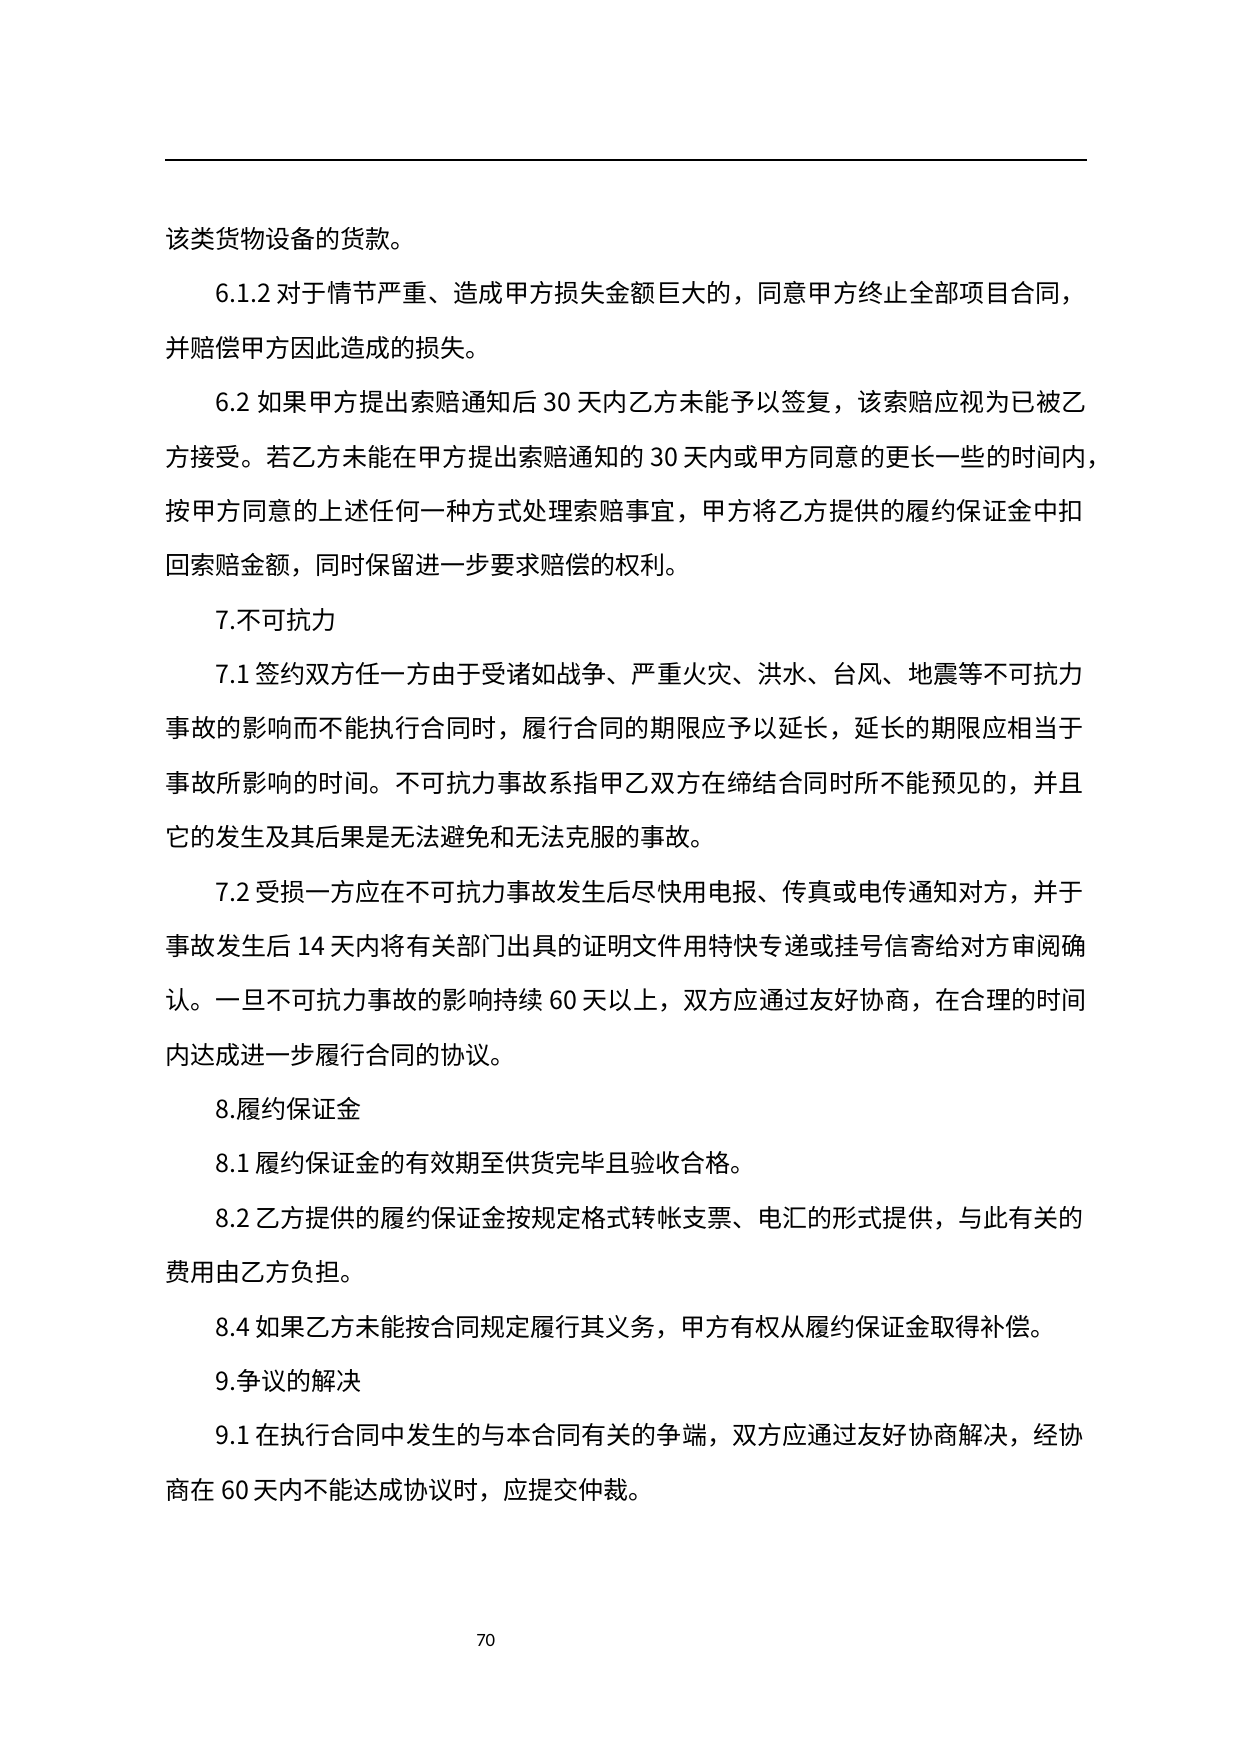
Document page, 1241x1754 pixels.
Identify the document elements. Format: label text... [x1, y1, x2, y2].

text 7.2受损一方应在不可抗力事故发生后尽快用电报、传真或电传通知对方，并于事故发生后 14天内将有关部门出具的证明文件用特快专递或挂号信寄给对方审阅确认。一旦不可抗力事故的影响持续 60天以上，双方应通过友好协商，在合理的时间内达成进一步履行合同的协议。 [165, 872, 1087, 1071]
text 9.1在执行合同中发生的与本合同有关的争端，双方应通过友好协商解决，经协商在 60天内不能达成协议时，应提交仲裁。 [165, 1416, 1087, 1506]
text 8.2乙方提供的履约保证金按规定格式转帐支票、电汇的形式提供，与此有关的费用由乙方负担。 [165, 1198, 1087, 1289]
text 6.2 如果甲方提出索赔通知后 30天内乙方未能予以签复，该索赔应视为已被乙方接受。若乙方未能在甲方提出索赔通知的 30天内或甲方同意的更长一些的时间内，按甲方同意的上述任何一种方式处理索赔事宜，甲方将乙方提供的履约保证金中扣回索赔金额，同时保留进一步要求赔偿的权利。 [165, 383, 1087, 582]
text 8.1履约保证金的有效期至供货完毕且验收合格。 [165, 1144, 1087, 1180]
text 7.不可抗力 [165, 600, 1087, 636]
text 6.1.2对于情节严重、造成甲方损失金额巨大的，同意甲方终止全部项目合同，并赔偿甲方因此造成的损失。 [165, 274, 1087, 364]
text 8.4如果乙方未能按合同规定履行其义务，甲方有权从履约保证金取得补偿。 [165, 1307, 1087, 1343]
text 8.履约保证金 [165, 1089, 1087, 1126]
text 9.争议的解决 [165, 1361, 1087, 1398]
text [165, 219, 1087, 256]
text 7.1签约双方任一方由于受诸如战争、严重火灾、洪水、台风、地震等不可抗力事故的影响而不能执行合同时，履行合同的期限应予以延长，延长的期限应相当于事故所影响的时间。不可抗力事故系指甲乙双方在缔结合同时所不能预见的，并且它的发生及其后果是无法避免和无法克服的事故。 [165, 654, 1087, 854]
